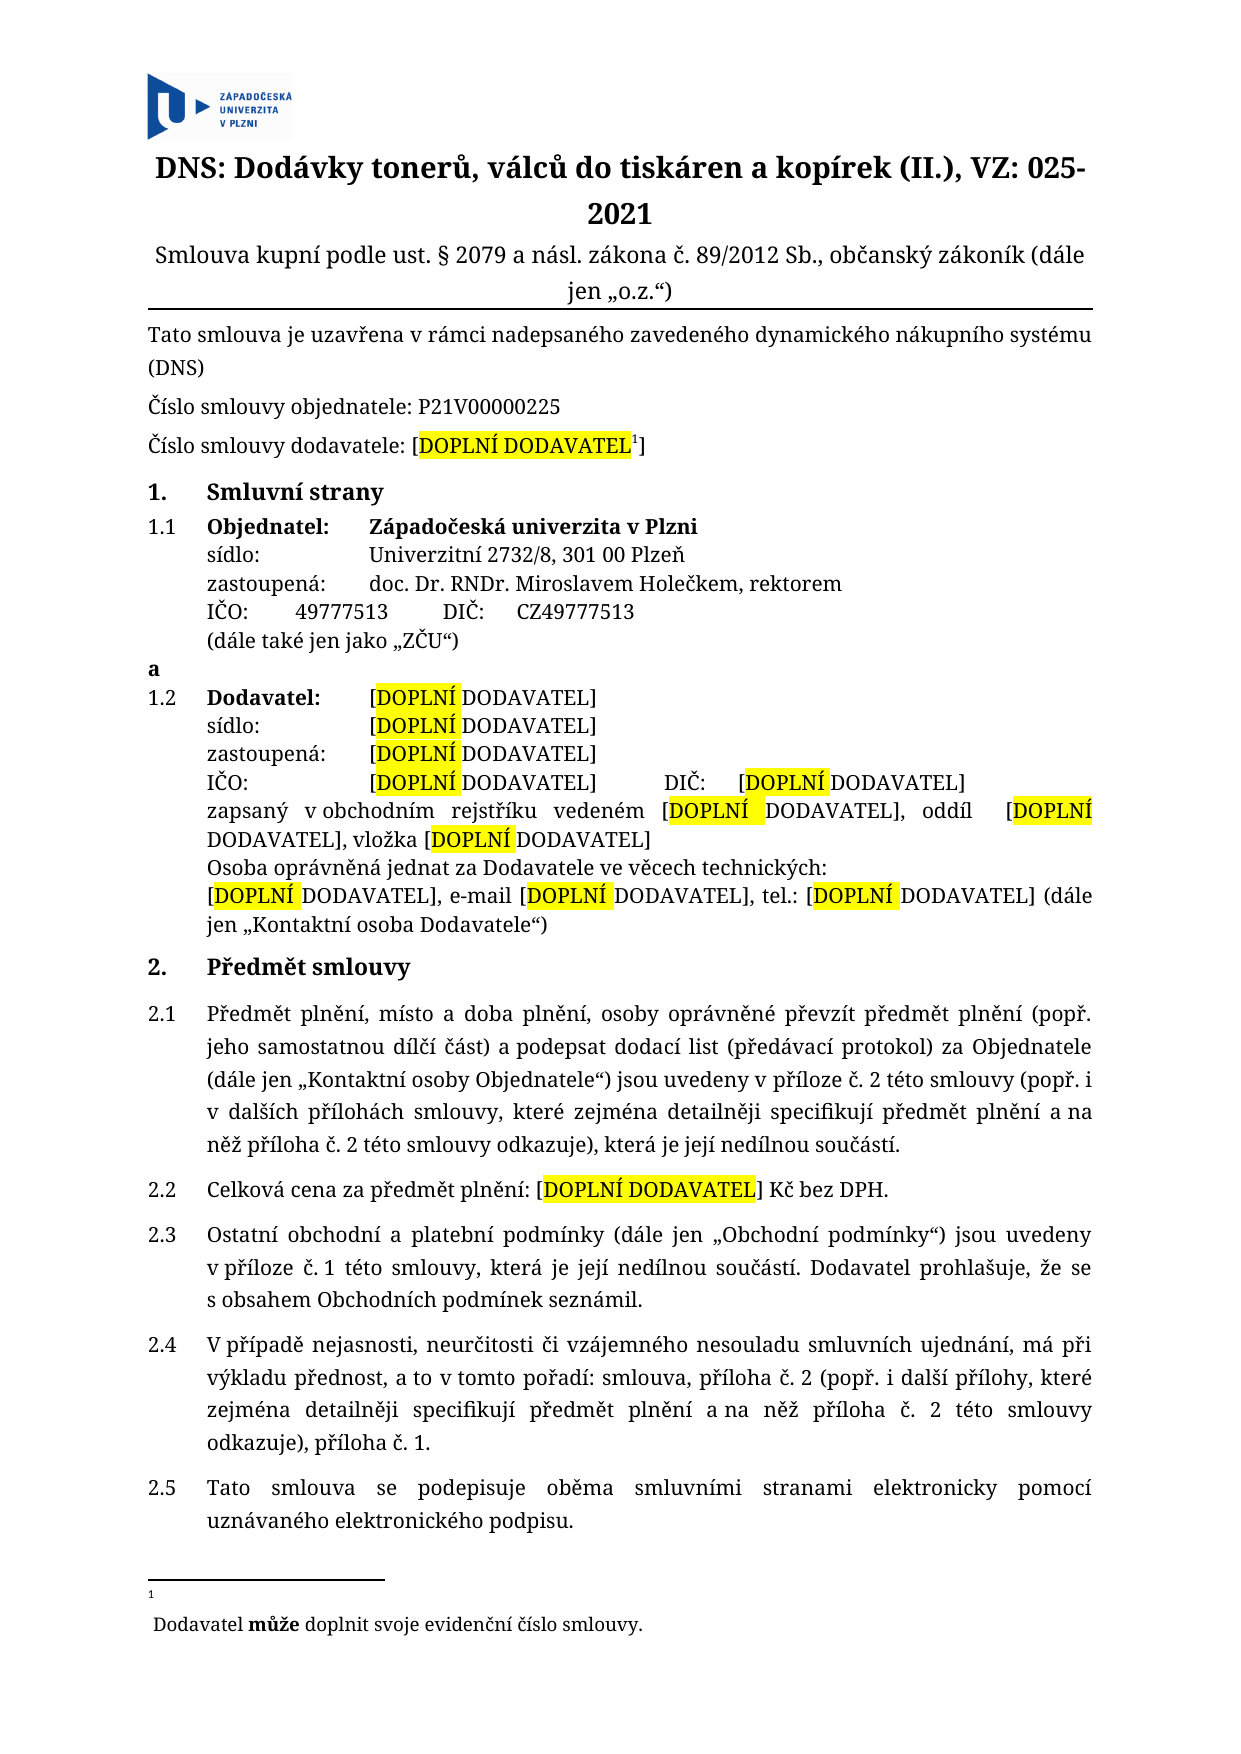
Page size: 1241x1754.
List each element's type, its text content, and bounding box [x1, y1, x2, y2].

text IČO: 49777513 DIČ: CZ49777513 [207, 597, 1093, 626]
text DNS: Dodávky tonerů, válců do tiskáren a kopírek (II.), VZ: 025-2021 [148, 148, 1093, 233]
list Celková cena za předmět plnění: [DOPLNÍ DODAVATEL] Kč bez DPH. [148, 1175, 543, 1203]
text Osoba oprávněná jednat za Dodavatele ve věcech technických: [207, 853, 1093, 882]
picture [147, 73, 292, 140]
text zastoupená: doc. Dr. RNDr. Miroslavem Holečkem, rektorem [207, 569, 1093, 597]
text Číslo smlouvy dodavatele: [DOPLNÍ DODAVATEL] [148, 431, 419, 459]
text Smlouva kupní podle ust. § 2079 a násl. zákona č. 89/2012 Sb., občanský zákoník (dále jen „o.z.“) [148, 239, 1093, 308]
list Předmět smlouvy [148, 951, 1093, 982]
text Tato smlouva je uzavřena v rámci nadepsaného zavedeného dynamického nákupního systému (DNS) [148, 321, 1093, 382]
text zapsaný v obchodním rejstříku vedeném [DOPLNÍ DODAVATEL], oddíl [DOPLNÍ DODAVATEL], vložka [DOPLNÍ DODAVATEL] [207, 796, 1093, 853]
text IČO: [DOPLNÍ DODAVATEL] DIČ: [DOPLNÍ DODAVATEL] [461, 768, 745, 796]
list Dodavatel: [DOPLNÍ DODAVATEL] [461, 683, 1093, 711]
text sídlo: Univerzitní 2732/8, 301 00 Plzeň [207, 540, 1093, 569]
list Smluvní strany [148, 476, 1093, 507]
text IČO: [DOPLNÍ DODAVATEL] DIČ: [DOPLNÍ DODAVATEL] [830, 768, 1093, 796]
list Dodavatel: [DOPLNÍ DODAVATEL] [148, 683, 376, 711]
text (dále také jen jako „ZČU“) [207, 626, 1093, 654]
list Předmět plnění, místo a doba plnění, osoby oprávněné převzít předmět plnění (popř. jeho samostatnou dílčí část) a podepsat dodací list (předávací protokol) za Objednatele (dále jen „Kontaktní osoby Objednatele“) jsou uvedeny v příloze č. 2 této smlouvy (popř. i v dalších přílohách smlouvy, které zejména detailněji specifikují předmět plnění a na něž příloha č. 2 této smlouvy odkazuje), která je její nedílnou součástí. [148, 999, 1093, 1158]
text Číslo smlouvy objednatele: P21V00000225 [148, 392, 1093, 421]
text IČO: [DOPLNÍ DODAVATEL] DIČ: [DOPLNÍ DODAVATEL] [207, 768, 376, 796]
text a [148, 654, 1093, 683]
list Tato smlouva se podepisuje oběma smluvními stranami elektronicky pomocí uznávaného elektronického podpisu. [148, 1473, 1093, 1534]
list Ostatní obchodní a platební podmínky (dále jen „Obchodní podmínky“) jsou uvedeny v příloze č. 1 této smlouvy, která je její nedílnou součástí. Dodavatel prohlašuje, že se s obsahem Obchodních podmínek seznámil. [148, 1220, 1093, 1314]
list Objednatel: Západočeská univerzita v Plzni [148, 512, 1093, 540]
text zastoupená: [DOPLNÍ DODAVATEL] [207, 739, 1093, 768]
text Číslo smlouvy dodavatele: [DOPLNÍ DODAVATEL] [631, 431, 1093, 459]
list Celková cena za předmět plnění: [DOPLNÍ DODAVATEL] Kč bez DPH. [756, 1175, 1093, 1203]
list V případě nejasnosti, neurčitosti či vzájemného nesouladu smluvních ujednání, má při výkladu přednost, a to v tomto pořadí: smlouva, příloha č. 2 (popř. i další přílohy, které zejména detailněji specifikují předmět plnění a na něž příloha č. 2 této smlouvy odkazuje), příloha č. 1. [148, 1330, 1093, 1457]
text [DOPLNÍ DODAVATEL], e-mail [DOPLNÍ DODAVATEL], tel.: [DOPLNÍ DODAVATEL] (dále jen „Kontaktní osoba Dodavatele“) [207, 882, 1093, 938]
text sídlo: [DOPLNÍ DODAVATEL] [207, 711, 376, 739]
text sídlo: [DOPLNÍ DODAVATEL] [461, 711, 1093, 739]
